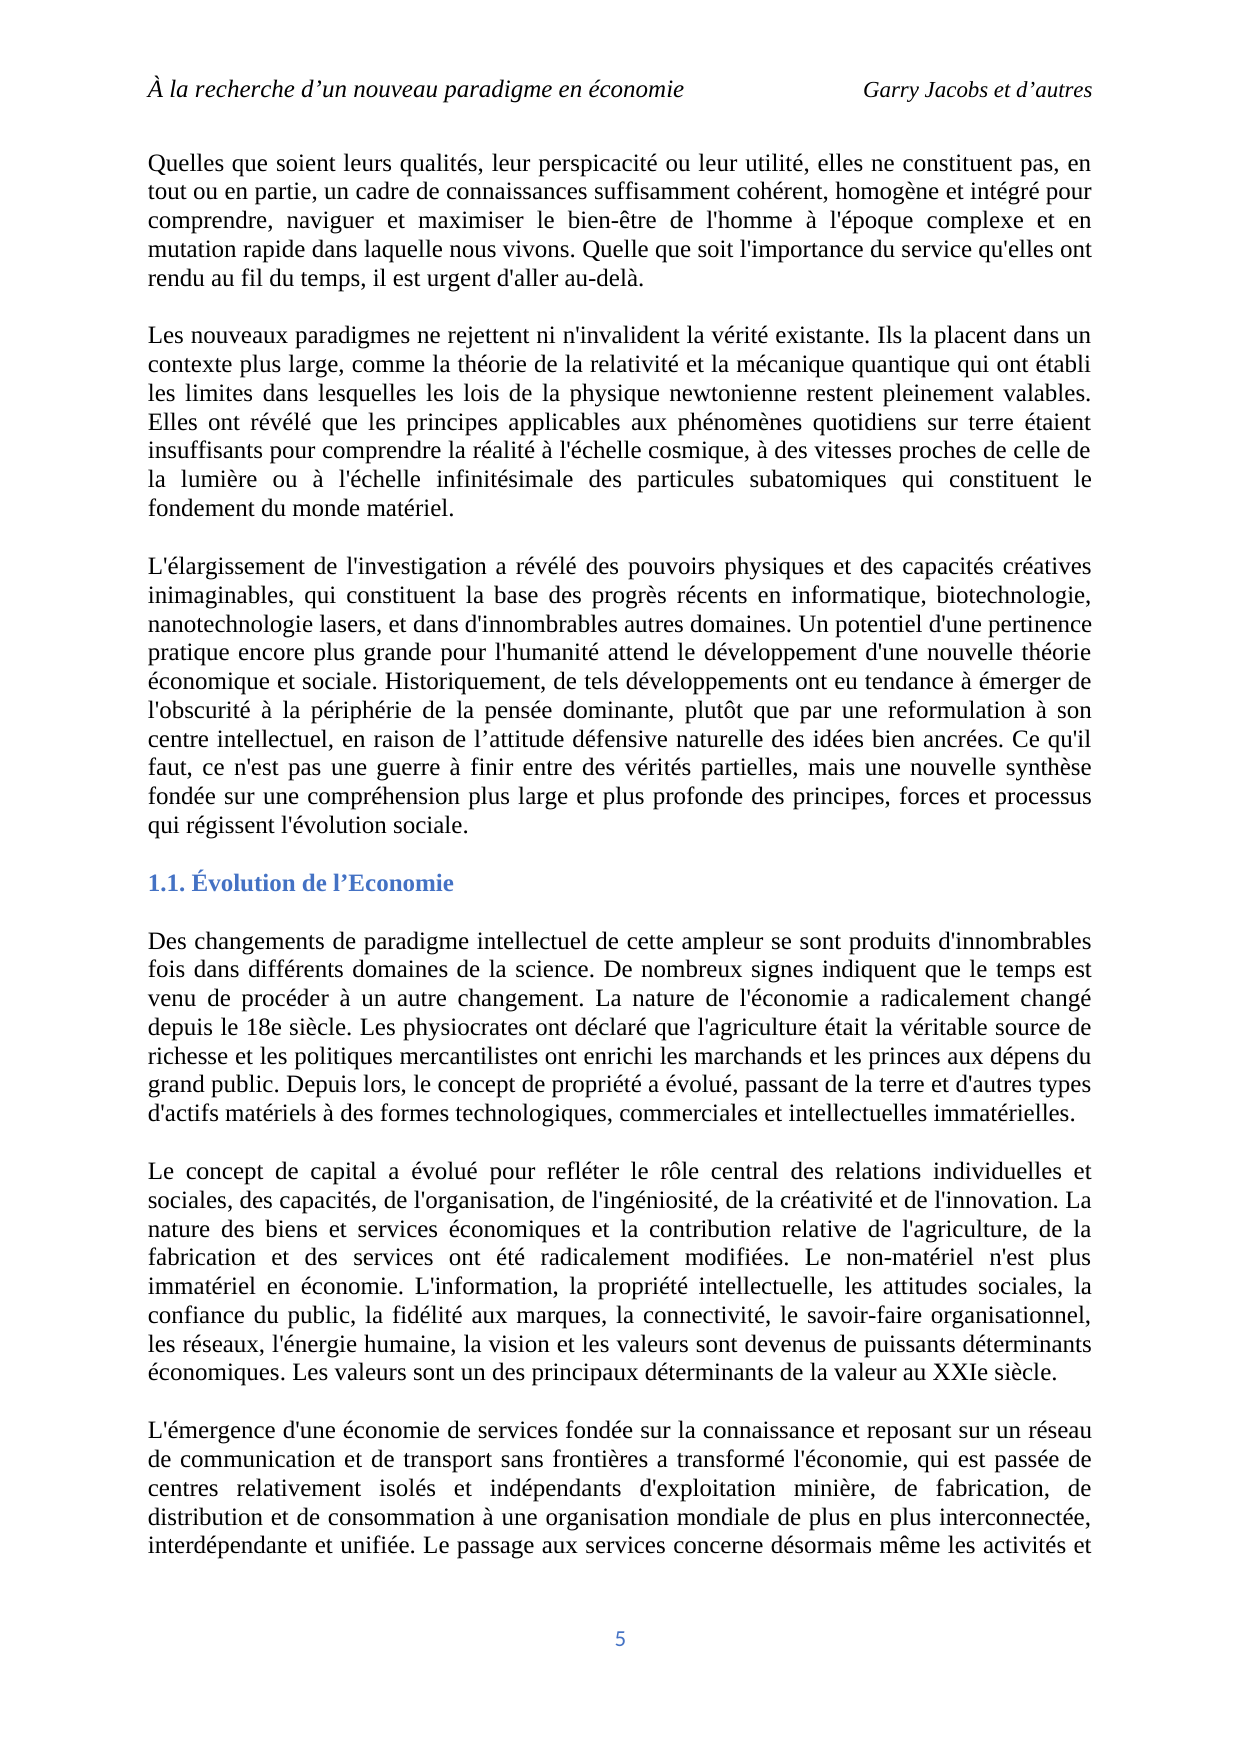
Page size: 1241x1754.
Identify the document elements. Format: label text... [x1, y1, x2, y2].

text 1.1. Évolution de l’Economie [148, 868, 1093, 897]
text Quelles que soient leurs qualités, leur perspicacité ou leur utilité, elles ne constituent pas, en tout ou en partie, un cadre de connaissances suffisamment cohérent, homogène et intégré pour comprendre, naviguer et maximiser le bien-être de l'homme à l'époque complexe et en mutation rapide dans laquelle nous vivons. Quelle que soit l'importance du service qu'elles ont rendu au fil du temps, il est urgent d'aller au-delà. [148, 148, 1093, 291]
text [148, 1415, 1093, 1559]
text Le concept de capital a évolué pour refléter le rôle central des relations individuelles et sociales, des capacités, de l'organisation, de l'ingéniosité, de la créativité et de l'innovation. La nature des biens et services économiques et la contribution relative de l'agriculture, de la fabrication et des services ont été radicalement modifiées. Le non-matériel n'est plus immatériel en économie. L'information, la propriété intellectuelle, les attitudes sociales, la confiance du public, la fidélité aux marques, la connectivité, le savoir-faire organisationnel, les réseaux, l'énergie humaine, la vision et les valeurs sont devenus de puissants déterminants économiques. Les valeurs sont un des principaux déterminants de la valeur au XXIe siècle. [148, 1156, 1093, 1386]
text Des changements de paradigme intellectuel de cette ampleur se sont produits d'innombrables fois dans différents domaines de la science. De nombreux signes indiquent que le temps est venu de procéder à un autre changement. La nature de l'économie a radicalement changé depuis le 18e siècle. Les physiocrates ont déclaré que l'agriculture était la véritable source de richesse et les politiques mercantilistes ont enrichi les marchands et les princes aux dépens du grand public. Depuis lors, le concept de propriété a évolué, passant de la terre et d'autres types d'actifs matériels à des formes technologiques, commerciales et intellectuelles immatérielles. [148, 926, 1093, 1127]
text L'élargissement de l'investigation a révélé des pouvoirs physiques et des capacités créatives inimaginables, qui constituent la base des progrès récents en informatique, biotechnologie, nanotechnologie lasers, et dans d'innombrables autres domaines. Un potentiel d'une pertinence pratique encore plus grande pour l'humanité attend le développement d'une nouvelle théorie économique et sociale. Historiquement, de tels développements ont eu tendance à émerger de l'obscurité à la périphérie de la pensée dominante, plutôt que par une reformulation à son centre intellectuel, en raison de l’attitude défensive naturelle des idées bien ancrées. Ce qu'il faut, ce n'est pas une guerre à finir entre des vérités partielles, mais une nouvelle synthèse fondée sur une compréhension plus large et plus profonde des principes, forces et processus qui régissent l'évolution sociale. [148, 551, 1093, 839]
text Les nouveaux paradigmes ne rejettent ni n'invalident la vérité existante. Ils la placent dans un contexte plus large, comme la théorie de la relativité et la mécanique quantique qui ont établi les limites dans lesquelles les lois de la physique newtonienne restent pleinement valables. Elles ont révélé que les principes applicables aux phénomènes quotidiens sur terre étaient insuffisants pour comprendre la réalité à l'échelle cosmique, à des vitesses proches de celle de la lumière ou à l'échelle infinitésimale des particules subatomiques qui constituent le fondement du monde matériel. [148, 321, 1093, 522]
